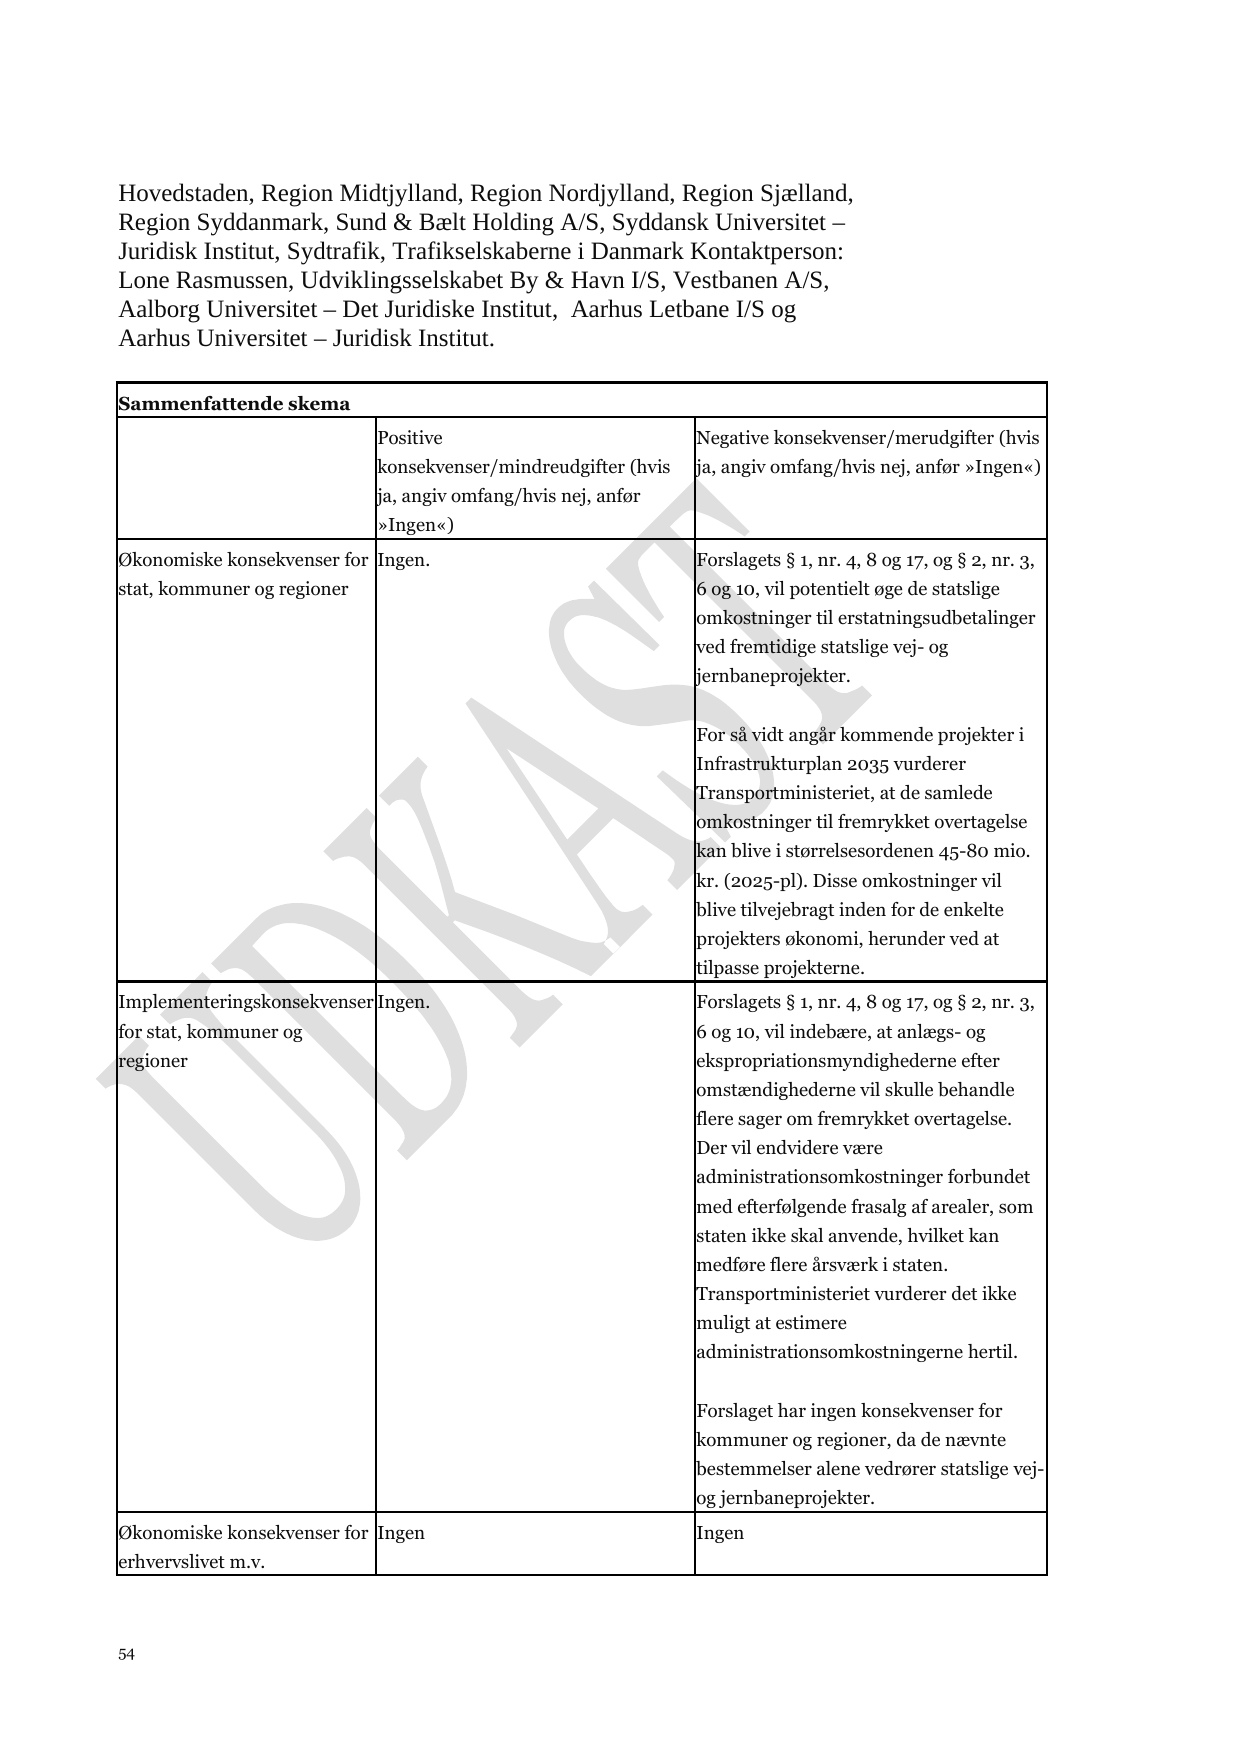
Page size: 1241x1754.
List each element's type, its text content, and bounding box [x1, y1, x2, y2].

table_cell Ingen. [377, 983, 694, 1511]
table_cell [118, 418, 375, 538]
table_cell Negative konsekvenser/merudgifter (hvis ja, angiv omfang/hvis nej, anfør »Ingen«) [696, 418, 1046, 538]
table_cell Økonomiske konsekvenser for stat, kommuner og regioner [118, 540, 375, 980]
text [118, 177, 871, 352]
table_cell Forslagets § 1, nr. 4, 8 og 17, og § 2, nr. 3, 6 og 10, vil indebære, at anlægs- og ekspropriationsmyndighederne efter omstændighederne vil skulle behandle flere sager om fremrykket overtagelse. Der vil endvidere være administrationsomkostninger forbundet med efterfølgende frasalg af arealer, som staten ikke skal anvende, hvilket kan medføre flere årsværk i staten. Transportministeriet vurderer det ikke muligt at estimere administrationsomkostningerne hertil. Forslaget har ingen konsekvenser for kommuner og regioner, da de nævnte bestemmelser alene vedrører statslige vej- og jernbaneprojekter. [696, 983, 1046, 1511]
table_cell Forslagets § 1, nr. 4, 8 og 17, og § 2, nr. 3, 6 og 10, vil potentielt øge de statslige omkostninger til erstatningsudbetalinger ved fremtidige statslige vej- og jernbaneprojekter. For så vidt angår kommende projekter i Infrastrukturplan 2035 vurderer Transportministeriet, at de samlede omkostninger til fremrykket overtagelse kan blive i størrelsesordenen 45-80 mio. kr. (2025-pl). Disse omkostninger vil blive tilvejebragt inden for de enkelte projekters økonomi, herunder ved at tilpasse projekterne. [696, 540, 1046, 980]
table_cell Økonomiske konsekvenser for erhvervslivet m.v. [118, 1513, 375, 1574]
table_cell Positive konsekvenser/mindreudgifter (hvis ja, angiv omfang/hvis nej, anfør »Ingen«) [377, 418, 694, 538]
table_cell Ingen [696, 1513, 1046, 1574]
table_cell Implementeringskonsekvenser for stat, kommuner og regioner [118, 983, 375, 1511]
table_cell Ingen [377, 1513, 694, 1574]
table_cell Ingen. [377, 540, 694, 980]
table_header Sammenfattende skema [118, 384, 1046, 416]
